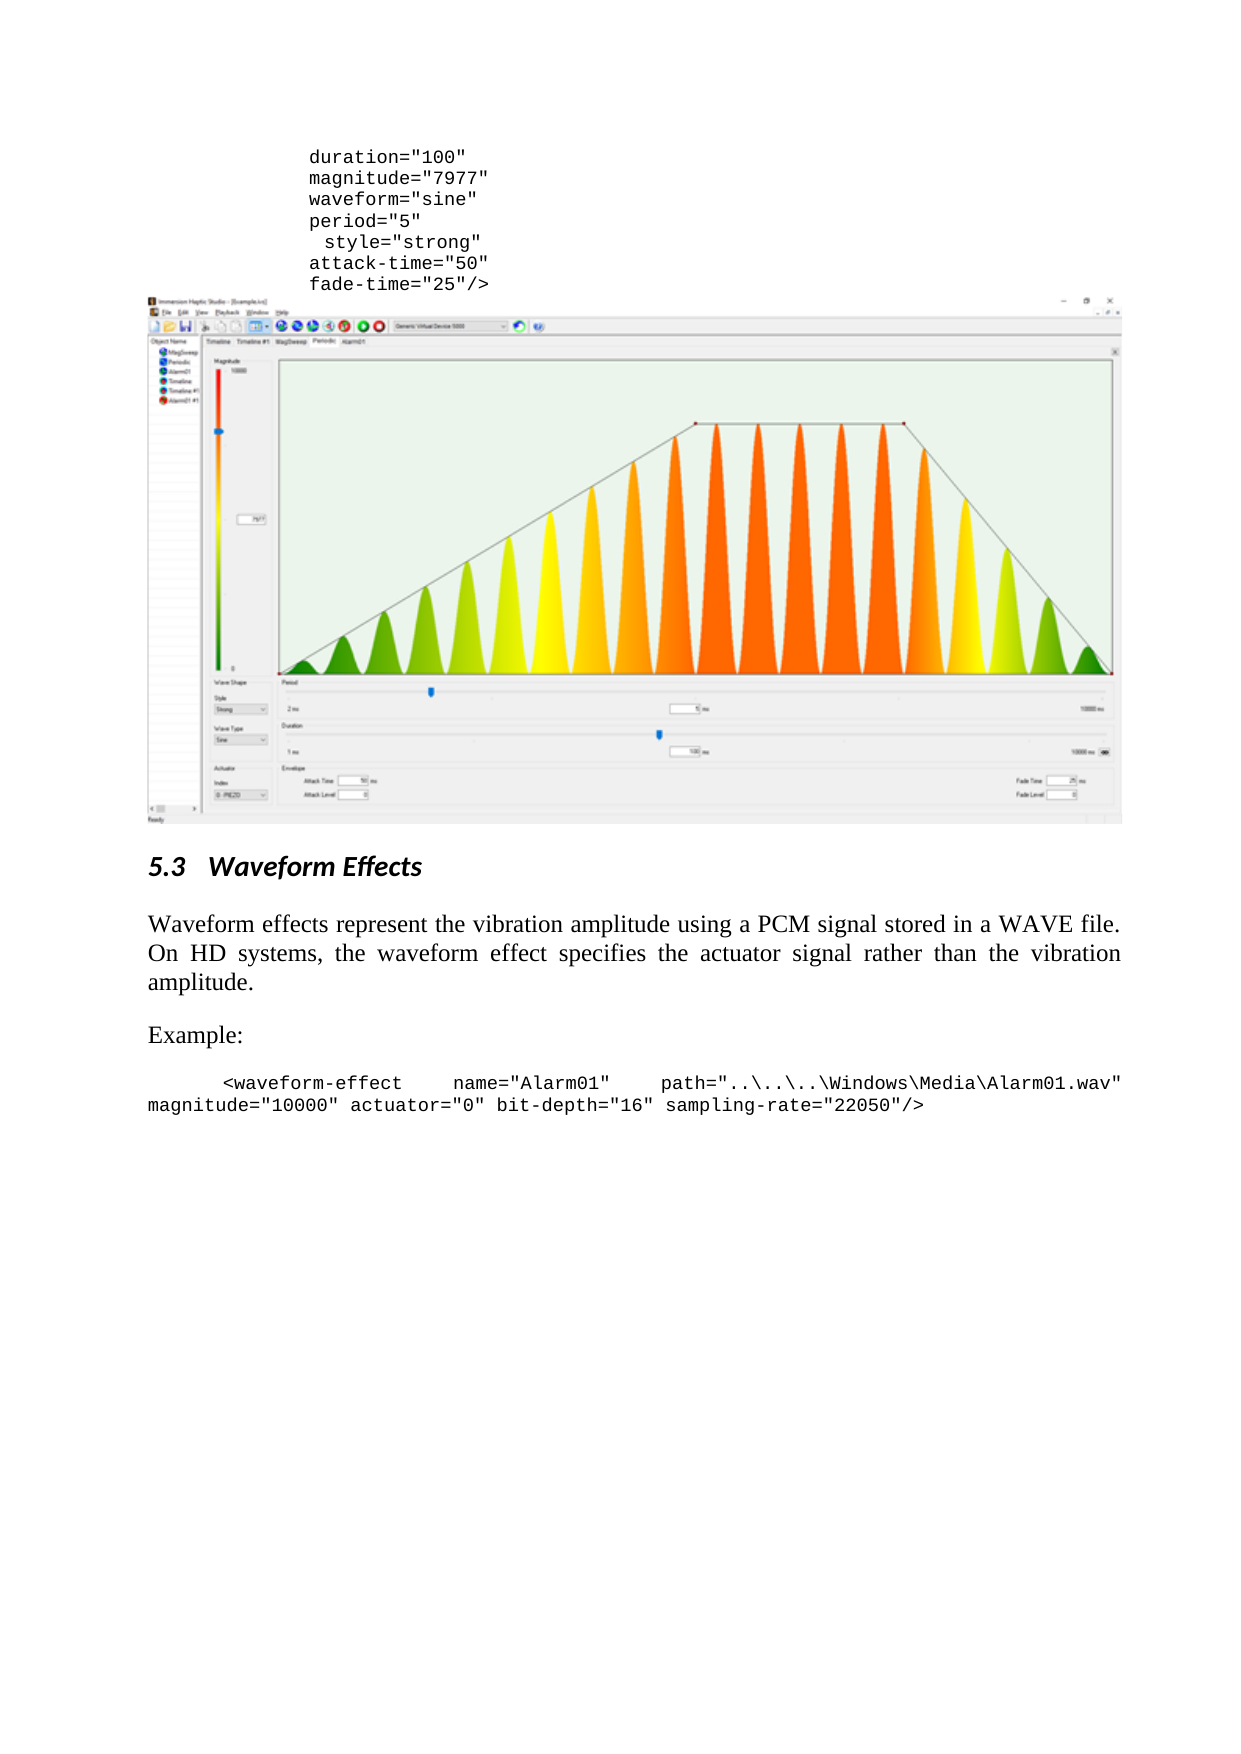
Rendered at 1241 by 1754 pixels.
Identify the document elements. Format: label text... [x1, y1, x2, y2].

picture [147, 296, 1123, 824]
text style="strong" [148, 233, 1122, 254]
text Waveform effects represent the vibration amplitude using a PCM signal stored in a WAVE file. On HD systems, the waveform effect specifies the actuator signal rather than the vibration amplitude. [148, 909, 1122, 995]
text duration="100" [148, 148, 1122, 169]
text period="5" [148, 211, 1122, 233]
subtitle Waveform Effects [148, 848, 1122, 884]
text Example: [148, 1020, 1122, 1049]
text <waveform-effect name="Alarm01" path="..\..\..\Windows\Media\Alarm01.wav" magnitude="10000" actuator="0" bit-depth="16" sampling-rate="22050"/> [148, 1074, 1122, 1117]
text waveform="sine" [148, 190, 1122, 211]
text attack-time="50" [148, 254, 1122, 275]
text magnitude="7977" [148, 169, 1122, 190]
text fade-time="25"/> [148, 275, 1122, 296]
